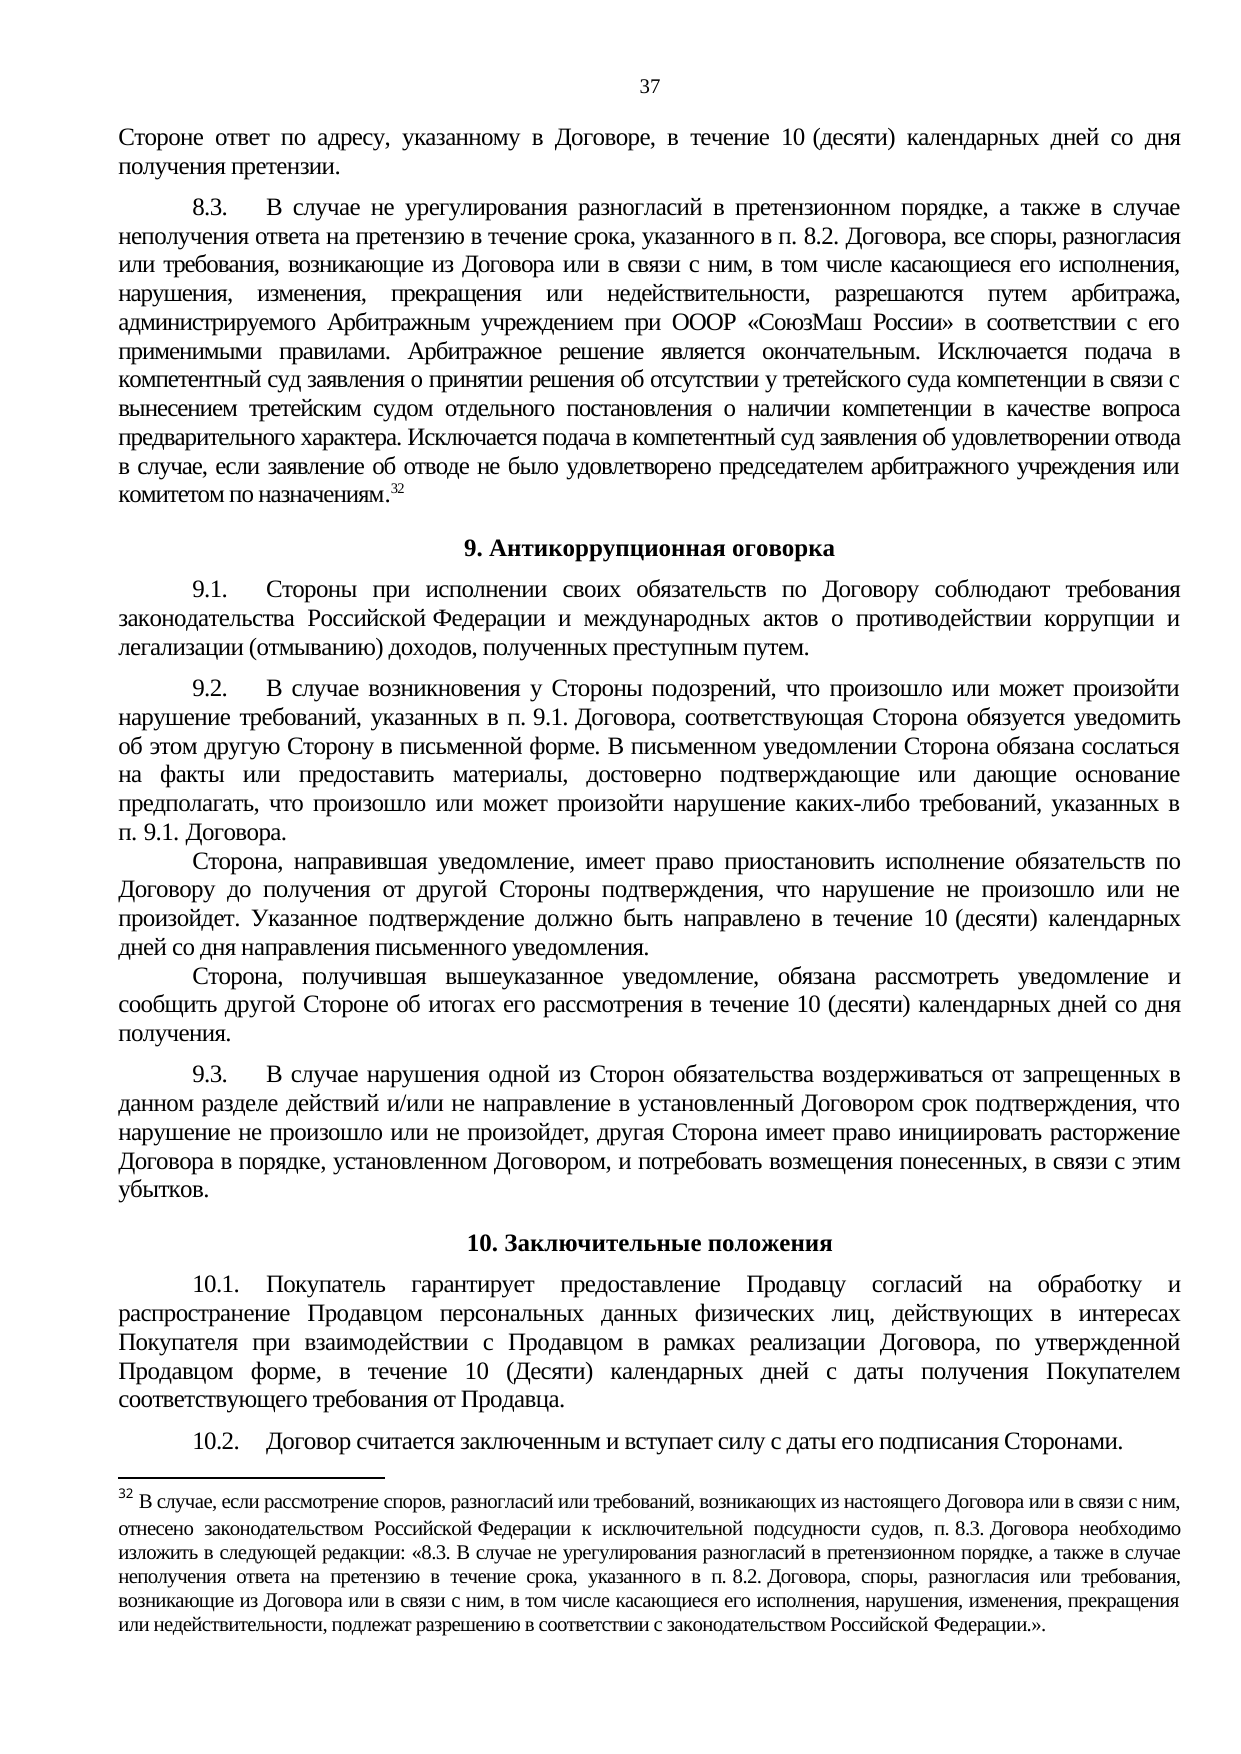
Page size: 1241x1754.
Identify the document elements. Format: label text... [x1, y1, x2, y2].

text Сторона, получившая вышеуказанное уведомление, обязана рассмотреть уведомление и сообщить другой Стороне об итогах его рассмотрения в течение 10 (десяти) календарных дней со дня получения. [118, 961, 1181, 1047]
list В случае возникновения у Стороны подозрений, что произошло или может произойти нарушение требований, указанных в п. 9.1. Договора, соответствующая Сторона обязуется уведомить об этом другую Сторону в письменной форме. В письменном уведомлении Сторона обязана сослаться на факты или предоставить материалы, достоверно подтверждающие или дающие основание предполагать, что произошло или может произойти нарушение каких-либо требований, указанных в п. 9.1. Договора. [118, 673, 1181, 846]
list В случае нарушения одной из Сторон обязательства воздерживаться от запрещенных в данном разделе действий и/или не направление в установленный Договором срок подтверждения, что нарушение не произошло или не произойдет, другая Сторона имеет право инициировать расторжение Договора в порядке, установленном Договором, и потребовать возмещения понесенных, в связи с этим убытков. [118, 1059, 1181, 1203]
list Покупатель гарантирует предоставление Продавцу согласий на обработку и распространение Продавцом персональных данных физических лиц, действующих в интересах Покупателя при взаимодействии с Продавцом в рамках реализации Договора, по утвержденной Продавцом форме, в течение 10 (Десяти) календарных дней с даты получения Покупателем соответствующего требования от Продавца. [118, 1269, 1181, 1413]
list Стороны при исполнении своих обязательств по Договору соблюдают требования законодательства Российской Федерации и международных актов о противодействии коррупции и легализации (отмыванию) доходов, полученных преступным путем. [118, 574, 1181, 661]
text Сторона, направившая уведомление, имеет право приостановить исполнение обязательств по Договору до получения от другой Стороны подтверждения, что нарушение не произошло или не произойдет. Указанное подтверждение должно быть направлено в течение 10 (десяти) календарных дней со дня направления письменного уведомления. [118, 846, 1181, 961]
list В случае не урегулирования разногласий в претензионном порядке, а также в случае неполучения ответа на претензию в течение срока, указанного в п. 8.2. Договора, все споры, разногласия или требования, возникающие из Договора или в связи с ним, в том числе касающиеся его исполнения, нарушения, изменения, прекращения или недействительности, разрешаются путем арбитража, администрируемого Арбитражным учреждением при ОООР «СоюзМаш России» в соответствии с его применимыми правилами. Арбитражное решение является окончательным. Исключается подача в компетентный суд заявления о принятии решения об отсутствии у третейского суда компетенции в связи с вынесением третейским судом отдельного постановления о наличии компетенции в качестве вопроса предварительного характера. Исключается подача в компетентный суд заявления об удовлетворении отвода в случае, если заявление об отводе не было удовлетворено председателем арбитражного учреждения или комитетом по назначениям. [118, 192, 1181, 508]
list Договор считается заключенным и вступает силу с даты его подписания Сторонами. [118, 1426, 1181, 1454]
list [118, 122, 1181, 179]
list Антикоррупционная оговорка [118, 533, 1181, 562]
list Заключительные положения [118, 1228, 1181, 1257]
